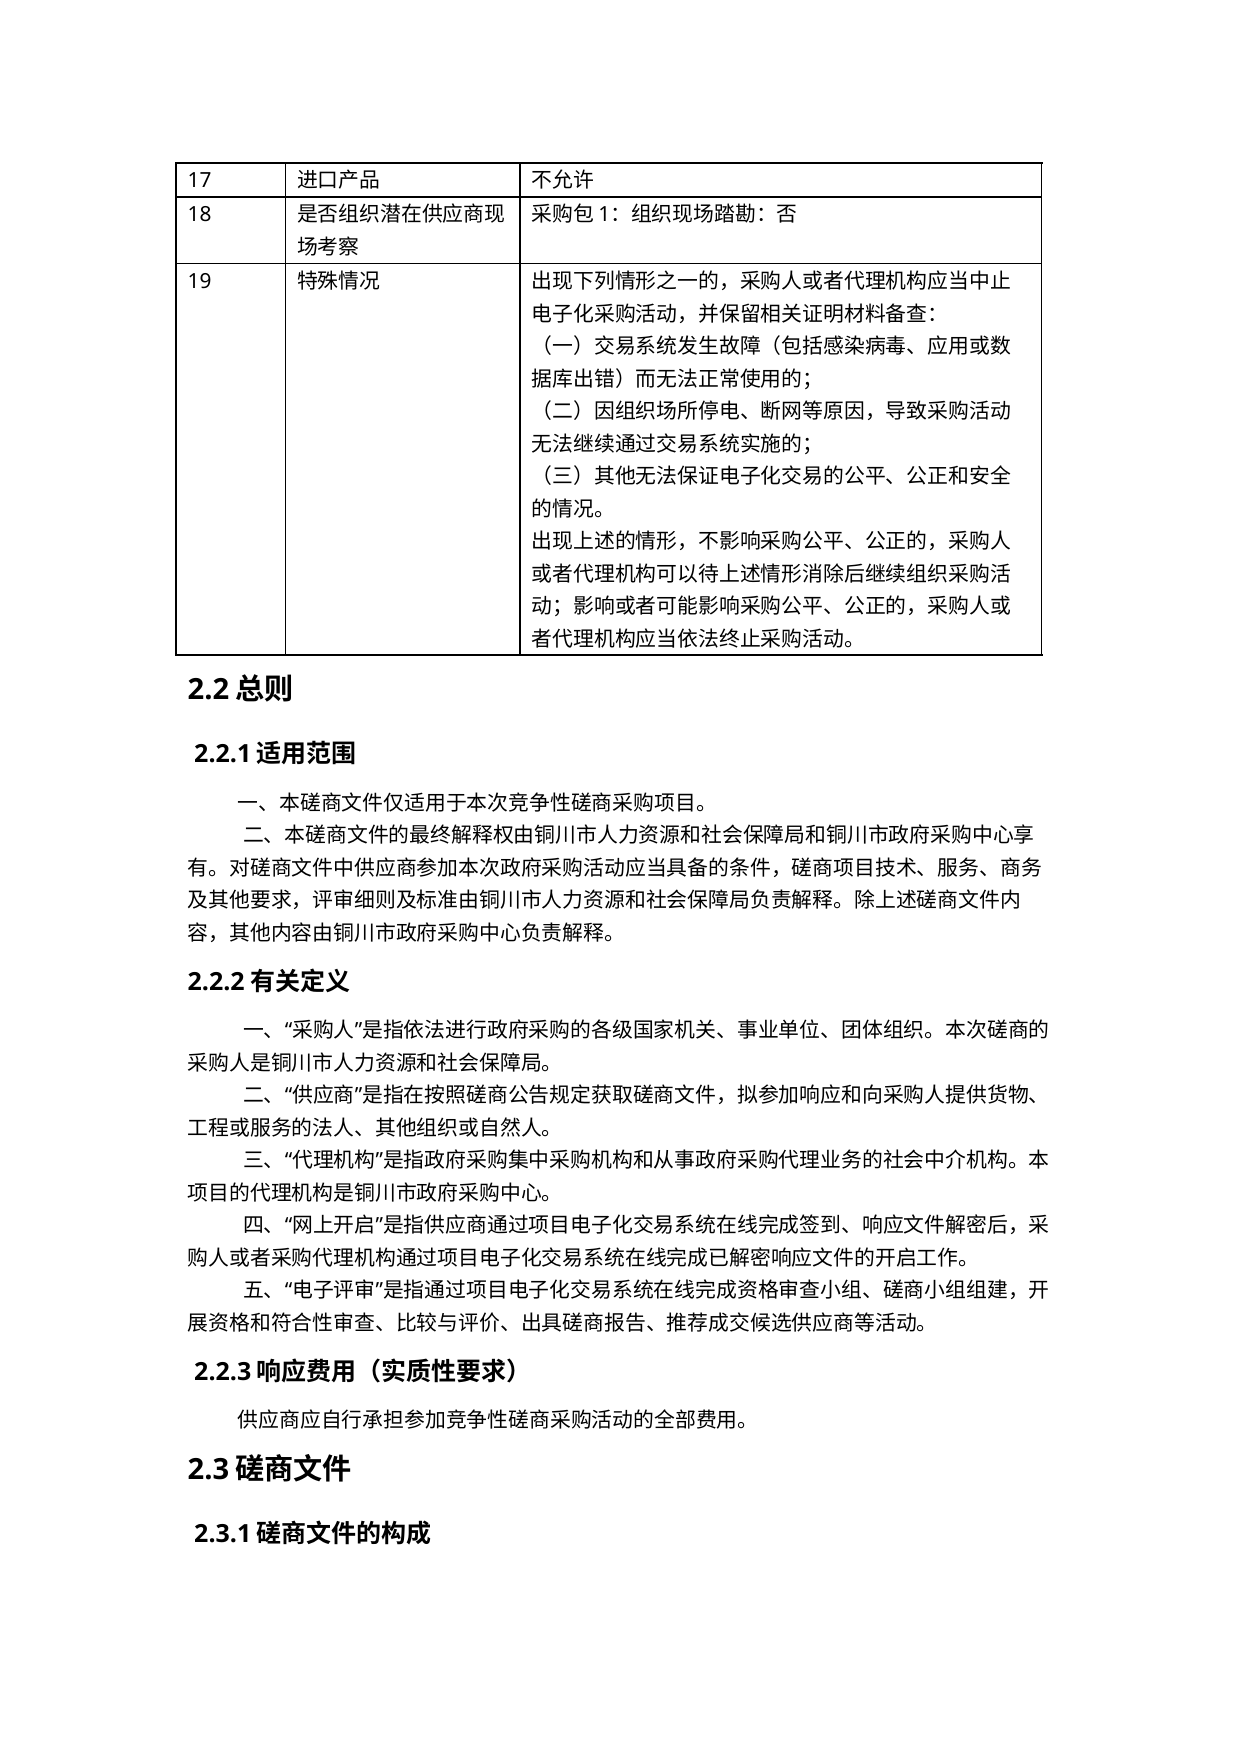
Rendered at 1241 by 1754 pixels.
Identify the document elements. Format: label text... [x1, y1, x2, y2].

table_cell 采购包1：组织现场踏勘：否 [521, 198, 1041, 263]
text 一、本磋商文件仅适用于本次竞争性磋商采购项目。 [187, 786, 1053, 818]
text 2.2.2有关定义 [187, 948, 1053, 1013]
table_cell 18 [177, 198, 285, 263]
text 2.2.1适用范围 [187, 721, 1053, 786]
table_cell 出现下列情形之一的，采购人或者代理机构应当中止电子化采购活动，并保留相关证明材料备查： （一）交易系统发生故障（包括感染病毒、应用或数据库出错）而无法正常使用的； （二）因组织场所停电、断网等原因，导致采购活动无法继续通过交易系统实施的； （三）其他无法保证电子化交易的公平、公正和安全的情况。 出现上述的情形，不影响采购公平、公正的，采购人或者代理机构可以待上述情形消除后继续组织采购活动；影响或者可能影响采购公平、公正的，采购人或者代理机构应当依法终止采购活动。 [521, 264, 1041, 654]
table_cell 19 [177, 264, 285, 654]
text 三、“代理机构”是指政府采购集中采购机构和从事政府采购代理业务的社会中介机构。本项目的代理机构是铜川市政府采购中心。 [187, 1143, 1053, 1208]
text 二、本磋商文件的最终解释权由铜川市人力资源和社会保障局和铜川市政府采购中心享有。对磋商文件中供应商参加本次政府采购活动应当具备的条件，磋商项目技术、服务、商务及其他要求，评审细则及标准由铜川市人力资源和社会保障局负责解释。除上述磋商文件内容，其他内容由铜川市政府采购中心负责解释。 [187, 818, 1053, 948]
table_cell 是否组织潜在供应商现场考察 [286, 198, 519, 263]
text 一、“采购人”是指依法进行政府采购的各级国家机关、事业单位、团体组织。本次磋商的采购人是铜川市人力资源和社会保障局。 [187, 1013, 1053, 1078]
text 四、“网上开启”是指供应商通过项目电子化交易系统在线完成签到、响应文件解密后，采购人或者采购代理机构通过项目电子化交易系统在线完成已解密响应文件的开启工作。 [187, 1208, 1053, 1273]
table_cell 17 [177, 164, 285, 196]
table_cell 不允许 [521, 164, 1041, 196]
text 供应商应自行承担参加竞争性磋商采购活动的全部费用。 [187, 1403, 1053, 1436]
table_cell 进口产品 [286, 164, 519, 196]
text 2.2.3响应费用（实质性要求） [187, 1338, 1053, 1403]
text 二、“供应商”是指在按照磋商公告规定获取磋商文件，拟参加响应和向采购人提供货物、工程或服务的法人、其他组织或自然人。 [187, 1078, 1053, 1143]
text 2.3磋商文件 [187, 1436, 1053, 1501]
text 2.3.1磋商文件的构成 [187, 1501, 1053, 1566]
table_cell 特殊情况 [286, 264, 519, 654]
text 五、“电子评审”是指通过项目电子化交易系统在线完成资格审查小组、磋商小组组建，开展资格和符合性审查、比较与评价、出具磋商报告、推荐成交候选供应商等活动。 [187, 1273, 1053, 1338]
text 2.2总则 [187, 656, 1053, 721]
